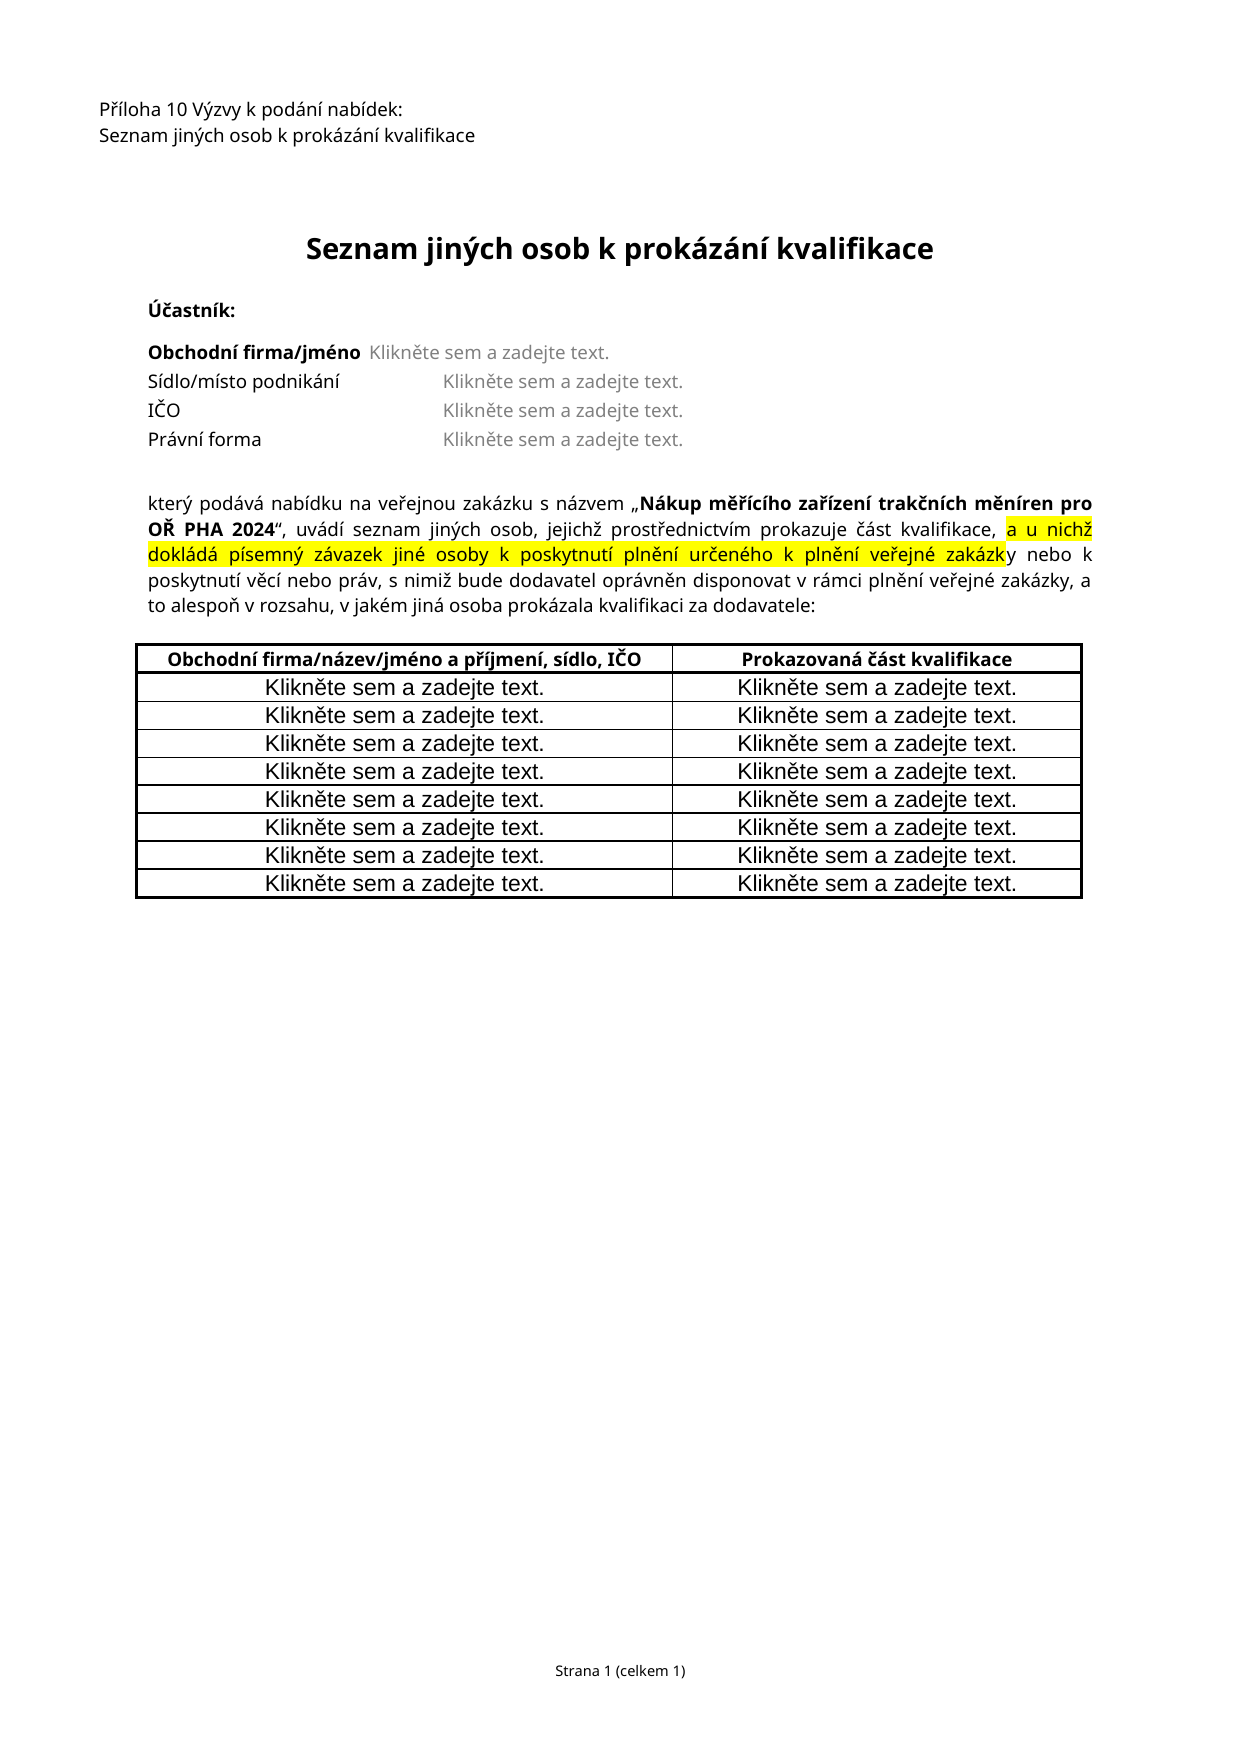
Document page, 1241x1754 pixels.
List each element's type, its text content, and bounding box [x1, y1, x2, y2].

text Sídlo/místo podnikání [148, 365, 1093, 394]
table_header Prokazovaná část kvalifikace [673, 646, 1080, 671]
title Seznam jiných osob k prokázání kvalifikace [148, 228, 1093, 268]
text IČO [148, 394, 1093, 423]
text Obchodní firma/jméno [148, 336, 1093, 365]
table_header Obchodní firma/název/jméno a příjmení, sídlo, IČO [138, 646, 672, 671]
text který podává nabídku na veřejnou zakázku s názvem „Nákup měřícího zařízení trakčních měníren pro OŘ PHA 2024“, uvádí seznam jiných osob, jejichž prostřednictvím prokazuje část kvalifikace, a u nichž dokládá písemný závazek jiné osoby k poskytnutí plnění určeného k plnění veřejné zakázky nebo k poskytnutí věcí nebo práv, s nimiž bude dodavatel oprávněn disponovat v rámci plnění veřejné zakázky, a to alespoň v rozsahu, v jakém jiná osoba prokázala kvalifikaci za dodavatele: [148, 490, 1093, 618]
text Právní forma [148, 423, 1093, 452]
text Účastník: [148, 293, 1093, 324]
